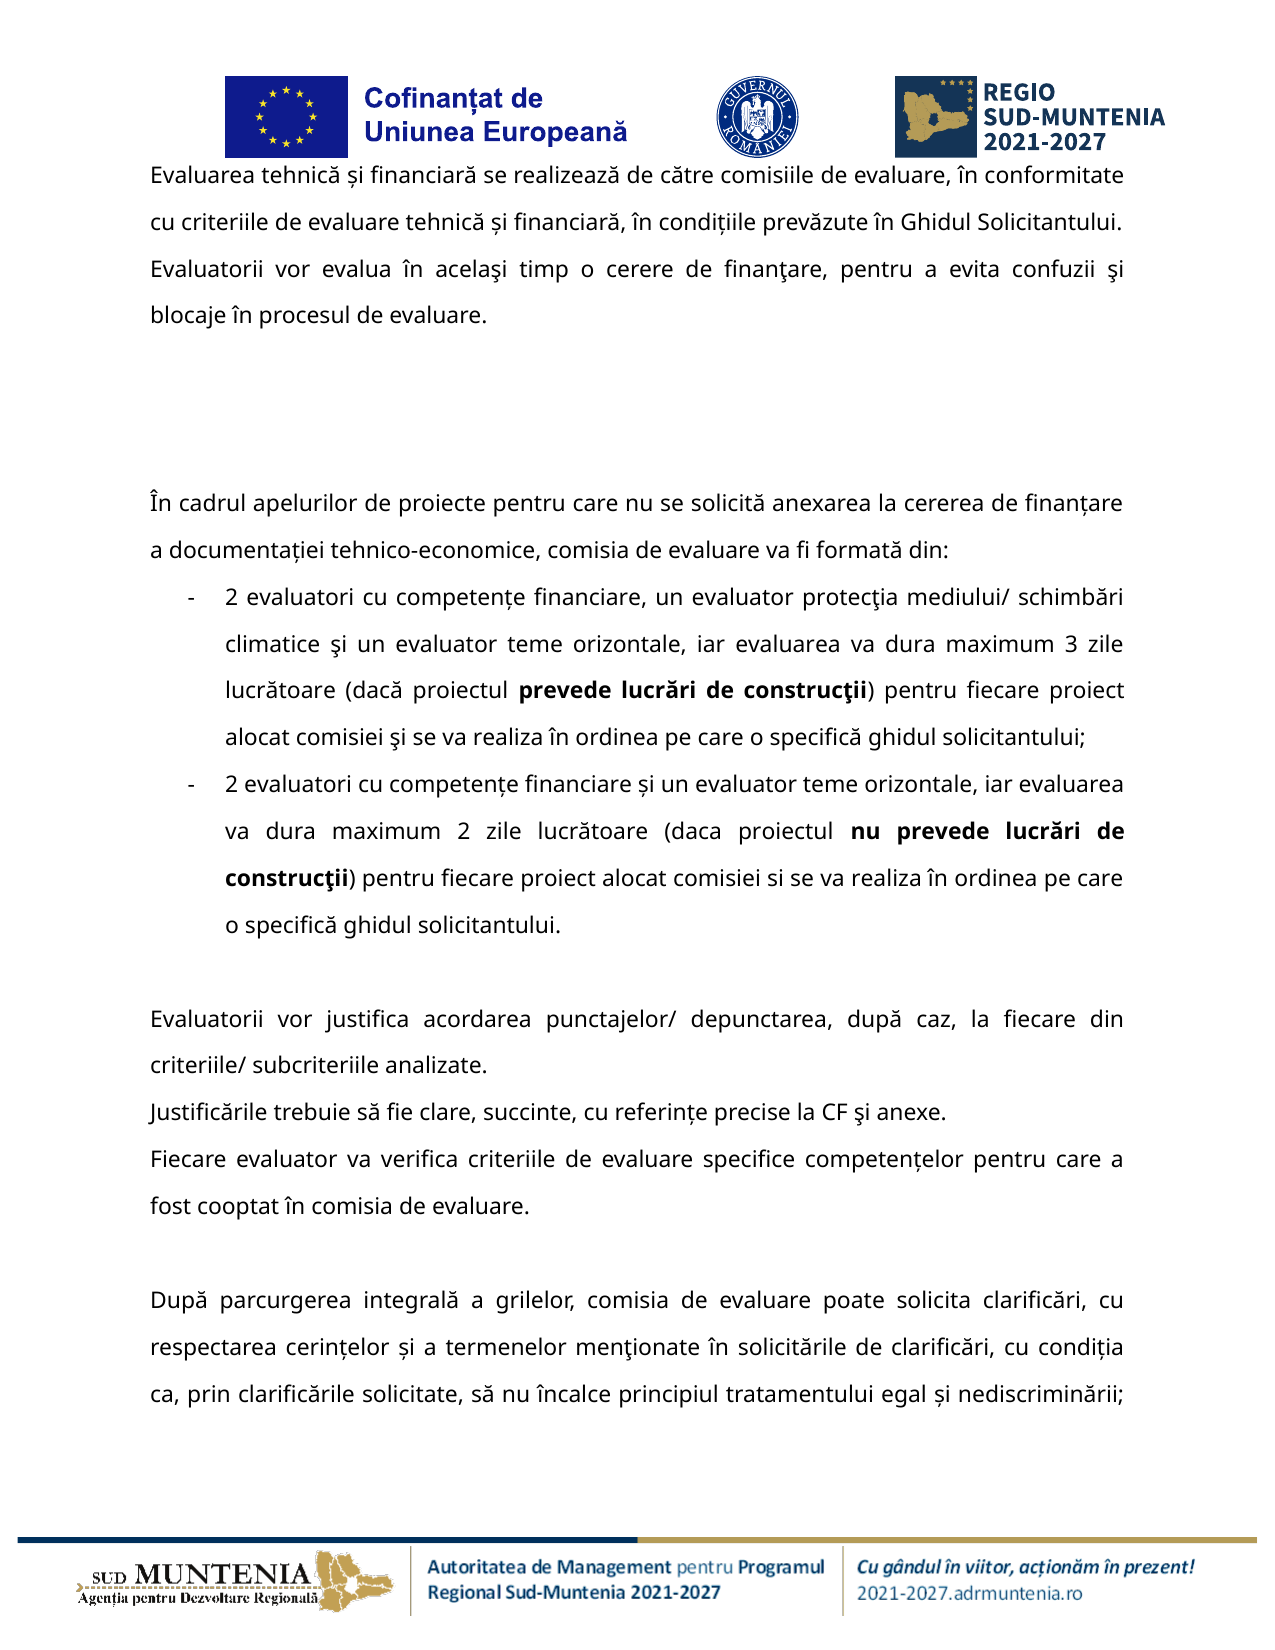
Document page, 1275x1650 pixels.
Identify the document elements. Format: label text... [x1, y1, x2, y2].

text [150, 1284, 1125, 1409]
text Evaluarea tehnică și financiară se realizează de către comisiile de evaluare, în conformitate cu criteriile de evaluare tehnică și financiară, în condițiile prevăzute în Ghidul Solicitantului. [150, 159, 1125, 237]
text Fiecare evaluator va verifica criteriile de evaluare specifice competențelor pentru care a fost cooptat în comisia de evaluare. [150, 1143, 1125, 1221]
list 2 evaluatori cu competențe financiare și un evaluator teme orizontale, iar evaluarea va dura maximum 2 zile lucrătoare (daca proiectul nu prevede lucrări de construcţii) pentru fiecare proiect alocat comisiei si se va realiza în ordinea pe care o specifică ghidul solicitantului. [187, 768, 1125, 940]
text În cadrul apelurilor de proiecte pentru care nu se solicită anexarea la cererea de finanțare a documentației tehnico-economice, comisia de evaluare va fi formată din: [150, 487, 1125, 565]
text Evaluatorii vor evalua în acelaşi timp o cerere de finanţare, pentru a evita confuzii şi blocaje în procesul de evaluare. [150, 252, 1125, 331]
text Evaluatorii vor justifica acordarea punctajelor/ depunctarea, după caz, la fiecare din criteriile/ subcriteriile analizate. [150, 1002, 1125, 1081]
picture [17, 1537, 1258, 1617]
text Justificările trebuie să fie clare, succinte, cu referințe precise la CF şi anexe. [150, 1096, 1125, 1127]
list 2 evaluatori cu competențe financiare, un evaluator protecţia mediului/ schimbări climatice şi un evaluator teme orizontale, iar evaluarea va dura maximum 3 zile lucrătoare (dacă proiectul prevede lucrări de construcţii) pentru fiecare proiect alocat comisiei şi se va realiza în ordinea pe care o specifică ghidul solicitantului; [187, 581, 1125, 752]
